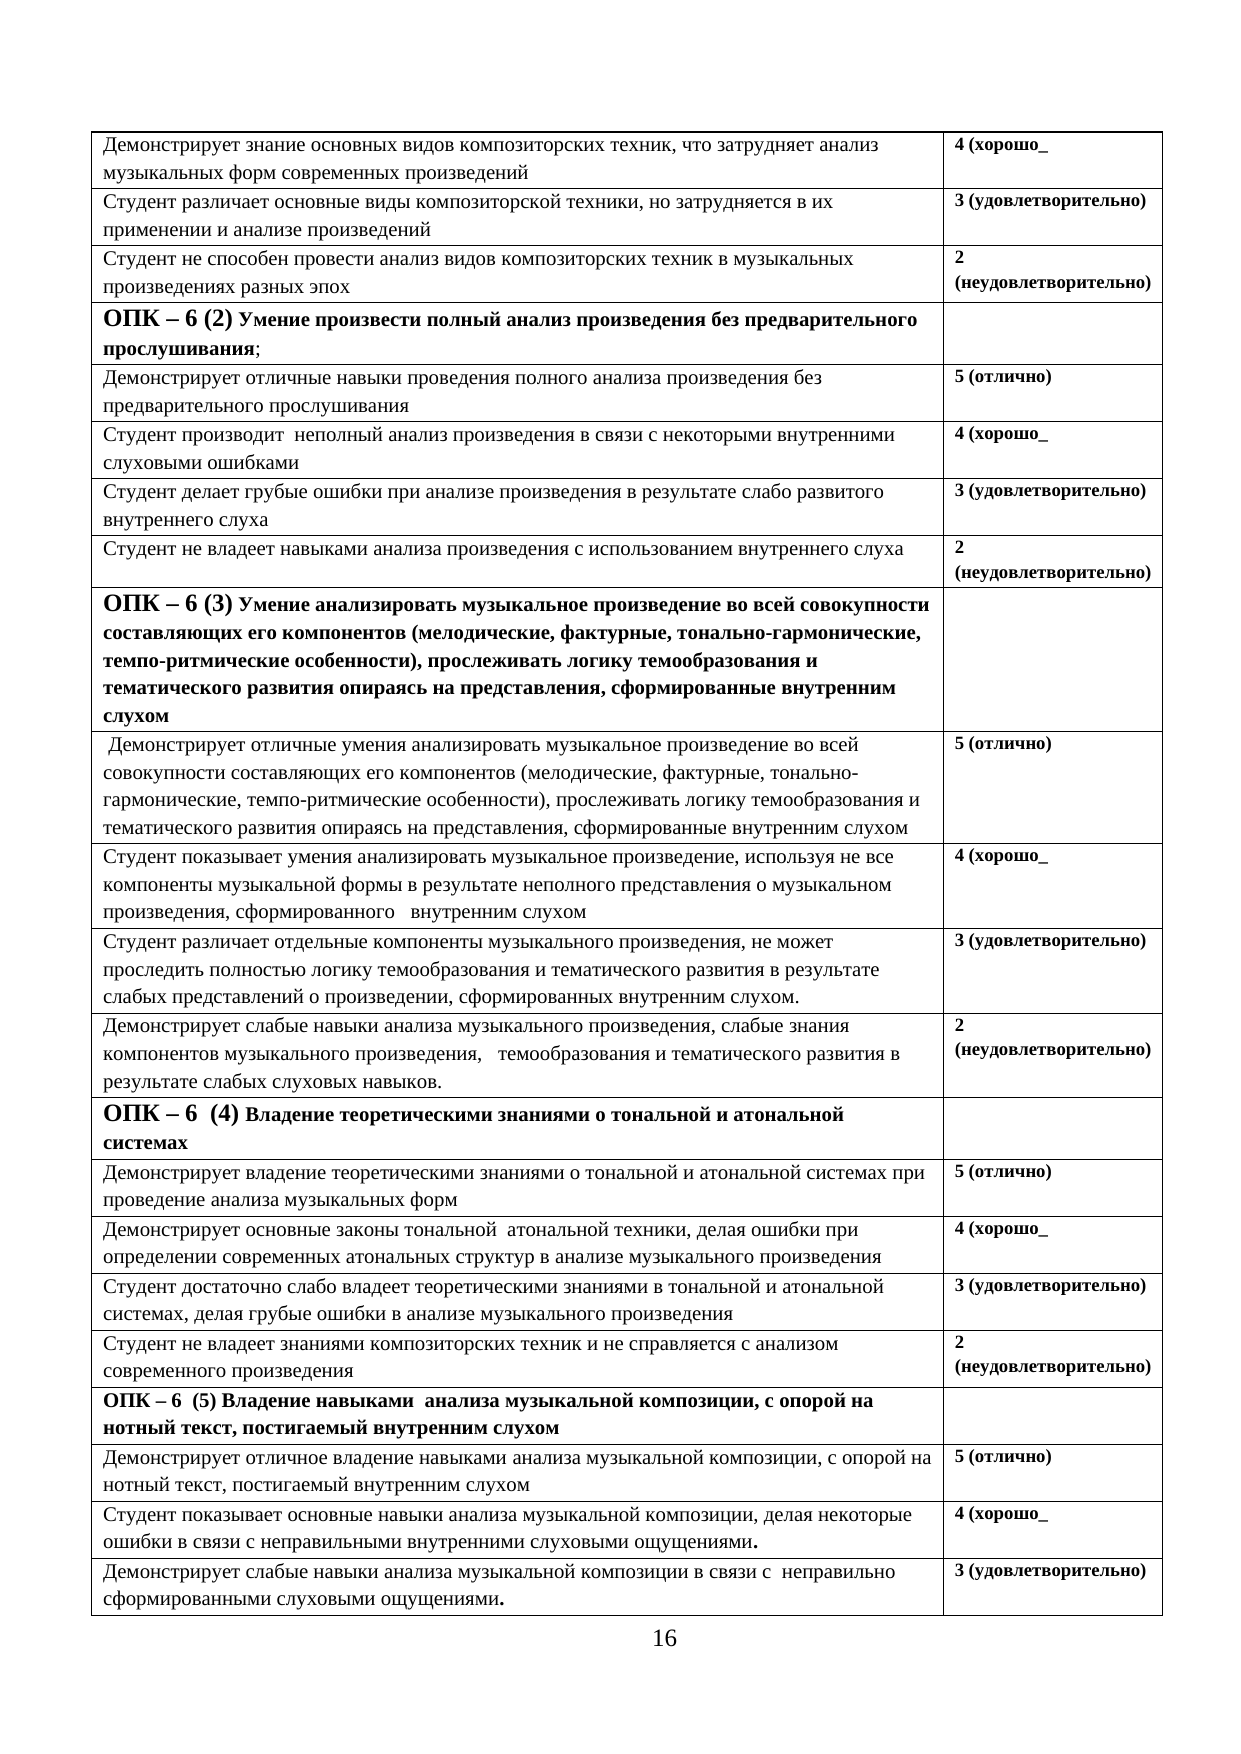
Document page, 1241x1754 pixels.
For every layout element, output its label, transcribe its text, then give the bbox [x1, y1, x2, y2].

table_cell 3 (удовлетворительно) [944, 479, 1162, 535]
table_cell Студент различает основные виды композиторской техники, но затрудняется в их применении и анализе произведений [92, 189, 943, 245]
table_cell 3 (удовлетворительно) [944, 1559, 1162, 1614]
table_cell Студент достаточно слабо владеет теоретическими знаниями в тональной и атональной системах, делая грубые ошибки в анализе музыкального произведения [92, 1274, 943, 1329]
table_cell 2 (неудовлетворительно) [944, 1331, 1162, 1387]
table_cell Студент показывает основные навыки анализа музыкальной композиции, делая некоторые ошибки в связи с неправильными внутренними слуховыми ощущениями. [92, 1502, 943, 1557]
table_cell 5 (отлично) [944, 1445, 1162, 1501]
table_cell [944, 588, 1162, 731]
table_cell Демонстрирует знание основных видов композиторских техник, что затрудняет анализ музыкальных форм современных произведений [92, 133, 943, 188]
table_cell Демонстрирует отличные умения анализировать музыкальное произведение во всей совокупности составляющих его компонентов (мелодические, фактурные, тонально-гармонические, темпо-ритмические особенности), прослеживать логику темообразования и тематического развития опираясь на представления, сформированные внутренним слухом [92, 732, 943, 843]
table_cell 2 (неудовлетворительно) [944, 536, 1162, 587]
table_cell Демонстрирует владение теоретическими знаниями о тональной и атональной системах при проведение анализа музыкальных форм [92, 1160, 943, 1216]
table_cell [944, 1388, 1162, 1443]
table_cell 4 (хорошо_ [944, 1502, 1162, 1557]
table_cell [944, 1098, 1162, 1159]
table_cell Демонстрирует основные законы тональной атональной техники, делая ошибки при определении современных атональных структур в анализе музыкального произведения [92, 1217, 943, 1273]
table_cell 2 (неудовлетворительно) [944, 1014, 1162, 1097]
table_cell ОПК – 6 (2) Умение произвести полный анализ произведения без предварительного прослушивания; [92, 303, 943, 364]
table_cell 3 (удовлетворительно) [944, 1274, 1162, 1329]
table_cell 5 (отлично) [944, 1160, 1162, 1216]
table_cell ОПК – 6 (4) Владение теоретическими знаниями о тональной и атональной системах [92, 1098, 943, 1159]
table_cell ОПК – 6 (3) Умение анализировать музыкальное произведение во всей совокупности составляющих его компонентов (мелодические, фактурные, тонально-гармонические, темпо-ритмические особенности), прослеживать логику темообразования и тематического развития опираясь на представления, сформированные внутренним слухом [92, 588, 943, 731]
table_cell Демонстрирует отличные навыки проведения полного анализа произведения без предварительного прослушивания [92, 365, 943, 421]
table_cell Студент не способен провести анализ видов композиторских техник в музыкальных произведениях разных эпох [92, 246, 943, 302]
table_cell Студент производит неполный анализ произведения в связи с некоторыми внутренними слуховыми ошибками [92, 422, 943, 478]
table_cell Демонстрирует слабые навыки анализа музыкальной композиции в связи с неправильно сформированными слуховыми ощущениями. [92, 1559, 943, 1614]
table_cell 3 (удовлетворительно) [944, 929, 1162, 1012]
table_cell Студент не владеет знаниями композиторских техник и не справляется с анализом современного произведения [92, 1331, 943, 1387]
table_cell Демонстрирует отличное владение навыками анализа музыкальной композиции, с опорой на нотный текст, постигаемый внутренним слухом [92, 1445, 943, 1501]
table_cell 4 (хорошо_ [944, 1217, 1162, 1273]
table_cell ОПК – 6 (5) Владение навыками анализа музыкальной композиции, с опорой на нотный текст, постигаемый внутренним слухом [92, 1388, 943, 1443]
table_cell 2 (неудовлетворительно) [944, 246, 1162, 302]
table_cell Студент показывает умения анализировать музыкальное произведение, используя не все компоненты музыкальной формы в результате неполного представления о музыкальном произведения, сформированного внутренним слухом [92, 844, 943, 928]
table_cell Студент не владеет навыками анализа произведения с использованием внутреннего слуха [92, 536, 943, 587]
table_cell 4 (хорошо_ [944, 844, 1162, 928]
table_cell 3 (удовлетворительно) [944, 189, 1162, 245]
table_cell Демонстрирует слабые навыки анализа музыкального произведения, слабые знания компонентов музыкального произведения, темообразования и тематического развития в результате слабых слуховых навыков. [92, 1014, 943, 1097]
table_cell Студент различает отдельные компоненты музыкального произведения, не может проследить полностью логику темообразования и тематического развития в результате слабых представлений о произведении, сформированных внутренним слухом. [92, 929, 943, 1012]
table_cell 4 (хорошо_ [944, 422, 1162, 478]
table_cell [944, 303, 1162, 364]
table_cell 5 (отлично) [944, 365, 1162, 421]
table_cell Студент делает грубые ошибки при анализе произведения в результате слабо развитого внутреннего слуха [92, 479, 943, 535]
table_cell 5 (отлично) [944, 732, 1162, 843]
table_cell 4 (хорошо_ [944, 133, 1162, 188]
